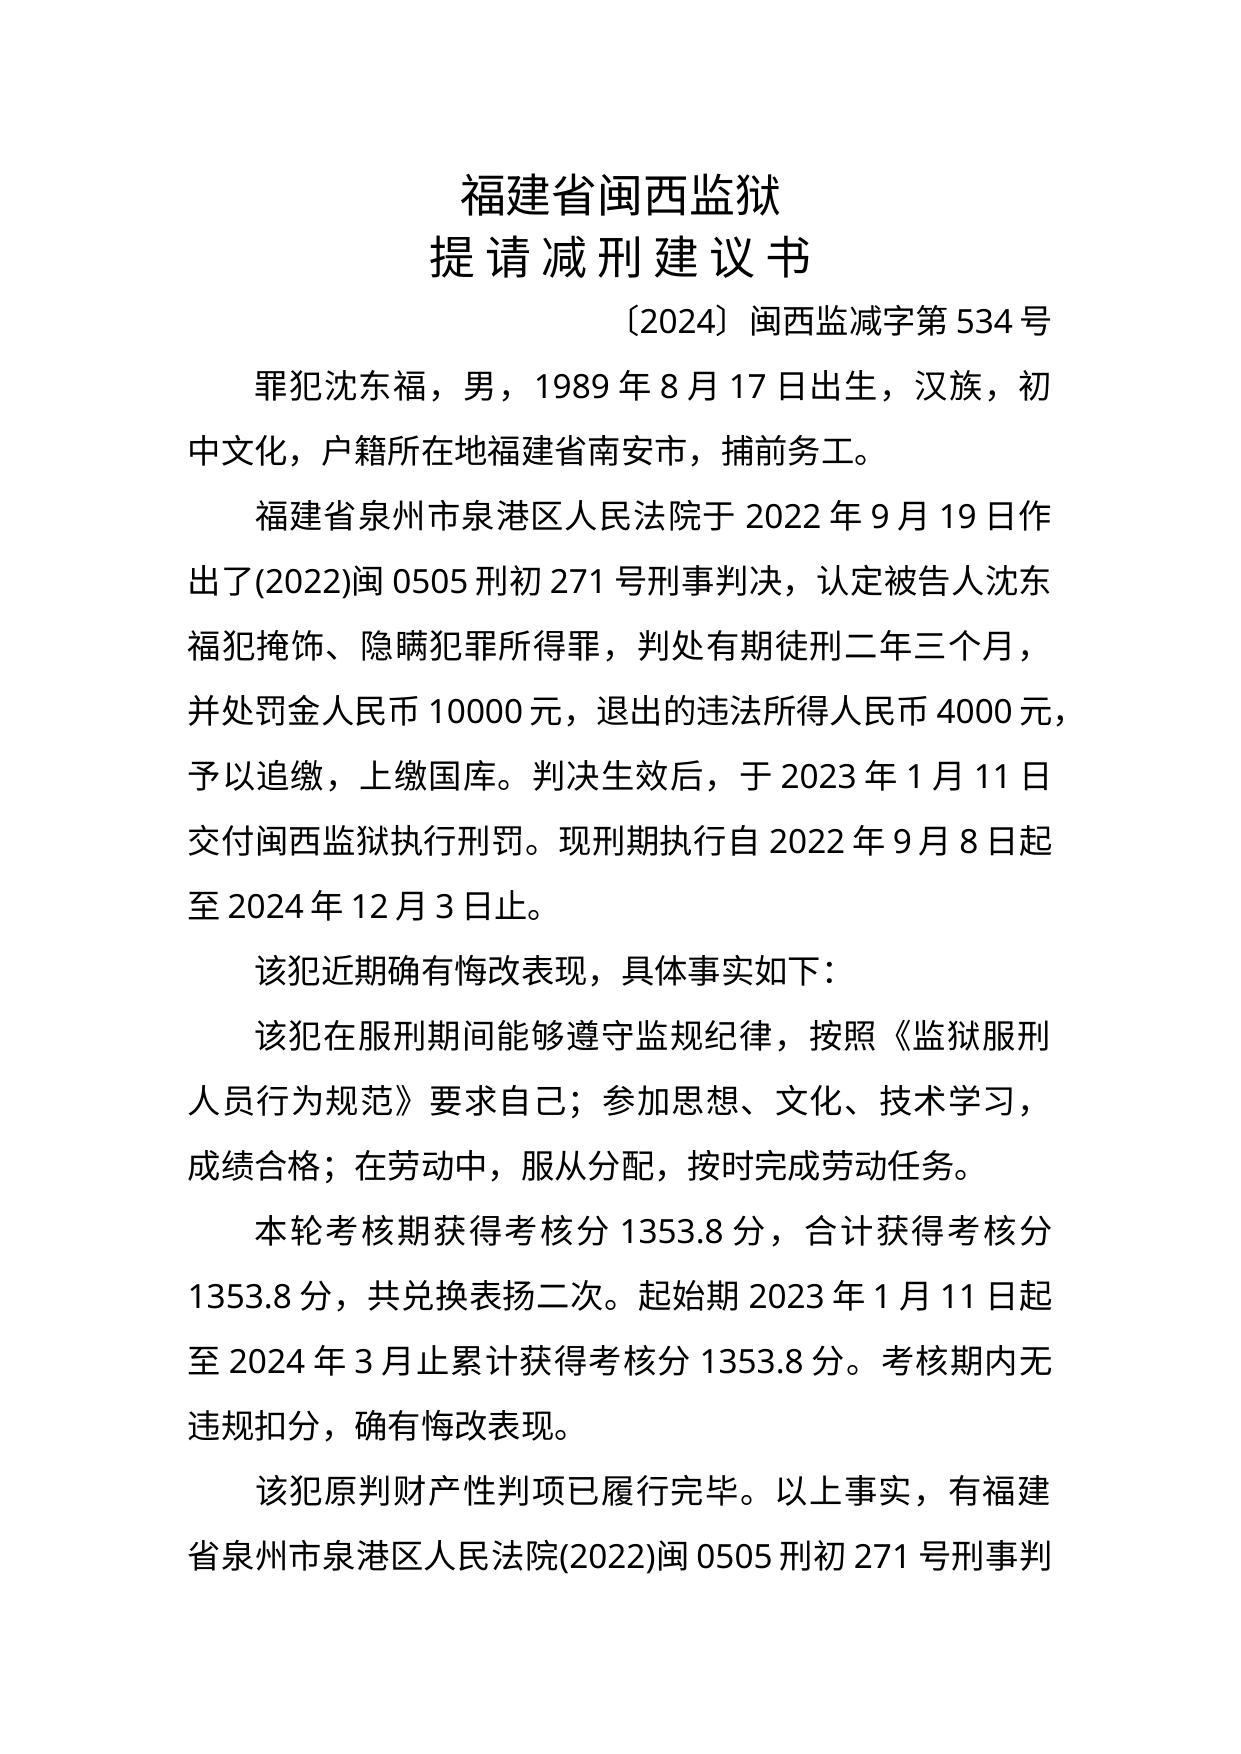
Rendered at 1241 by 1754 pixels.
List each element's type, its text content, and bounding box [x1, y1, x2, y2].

text 福建省泉州市泉港区人民法院于2022年9月19日作出了(2022)闽0505刑初271号刑事判决，认定被告人沈东福犯掩饰、隐瞒犯罪所得罪，判处有期徒刑二年三个月，并处罚金人民币10000元，退出的违法所得人民币4000元，予以追缴，上缴国库。判决生效后，于2023年1月11日交付闽西监狱执行刑罚。现刑期执行自2022年9月8日起至2024年12月3日止。 [187, 482, 1053, 937]
text 罪犯沈东福，男，1989年8月17日出生，汉族，初中文化，户籍所在地福建省南安市，捕前务工。 [187, 352, 1053, 482]
text 该犯在服刑期间能够遵守监规纪律，按照《监狱服刑人员行为规范》要求自己；参加思想、文化、技术学习，成绩合格；在劳动中，服从分配，按时完成劳动任务。 [187, 1002, 1053, 1197]
text 该犯近期确有悔改表现，具体事实如下： [187, 937, 1053, 1002]
text 本轮考核期获得考核分1353.8分，合计获得考核分1353.8分，共兑换表扬二次。起始期2023年1月11日起至2024年3月止累计获得考核分1353.8分。考核期内无违规扣分，确有悔改表现。 [187, 1197, 1053, 1457]
text 福建省闽西监狱 [187, 162, 1053, 224]
text 提 请 减 刑 建 议 书 [187, 224, 1053, 287]
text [187, 1457, 1053, 1587]
text 〔2024〕闽西监减字第534号 [187, 287, 1053, 352]
